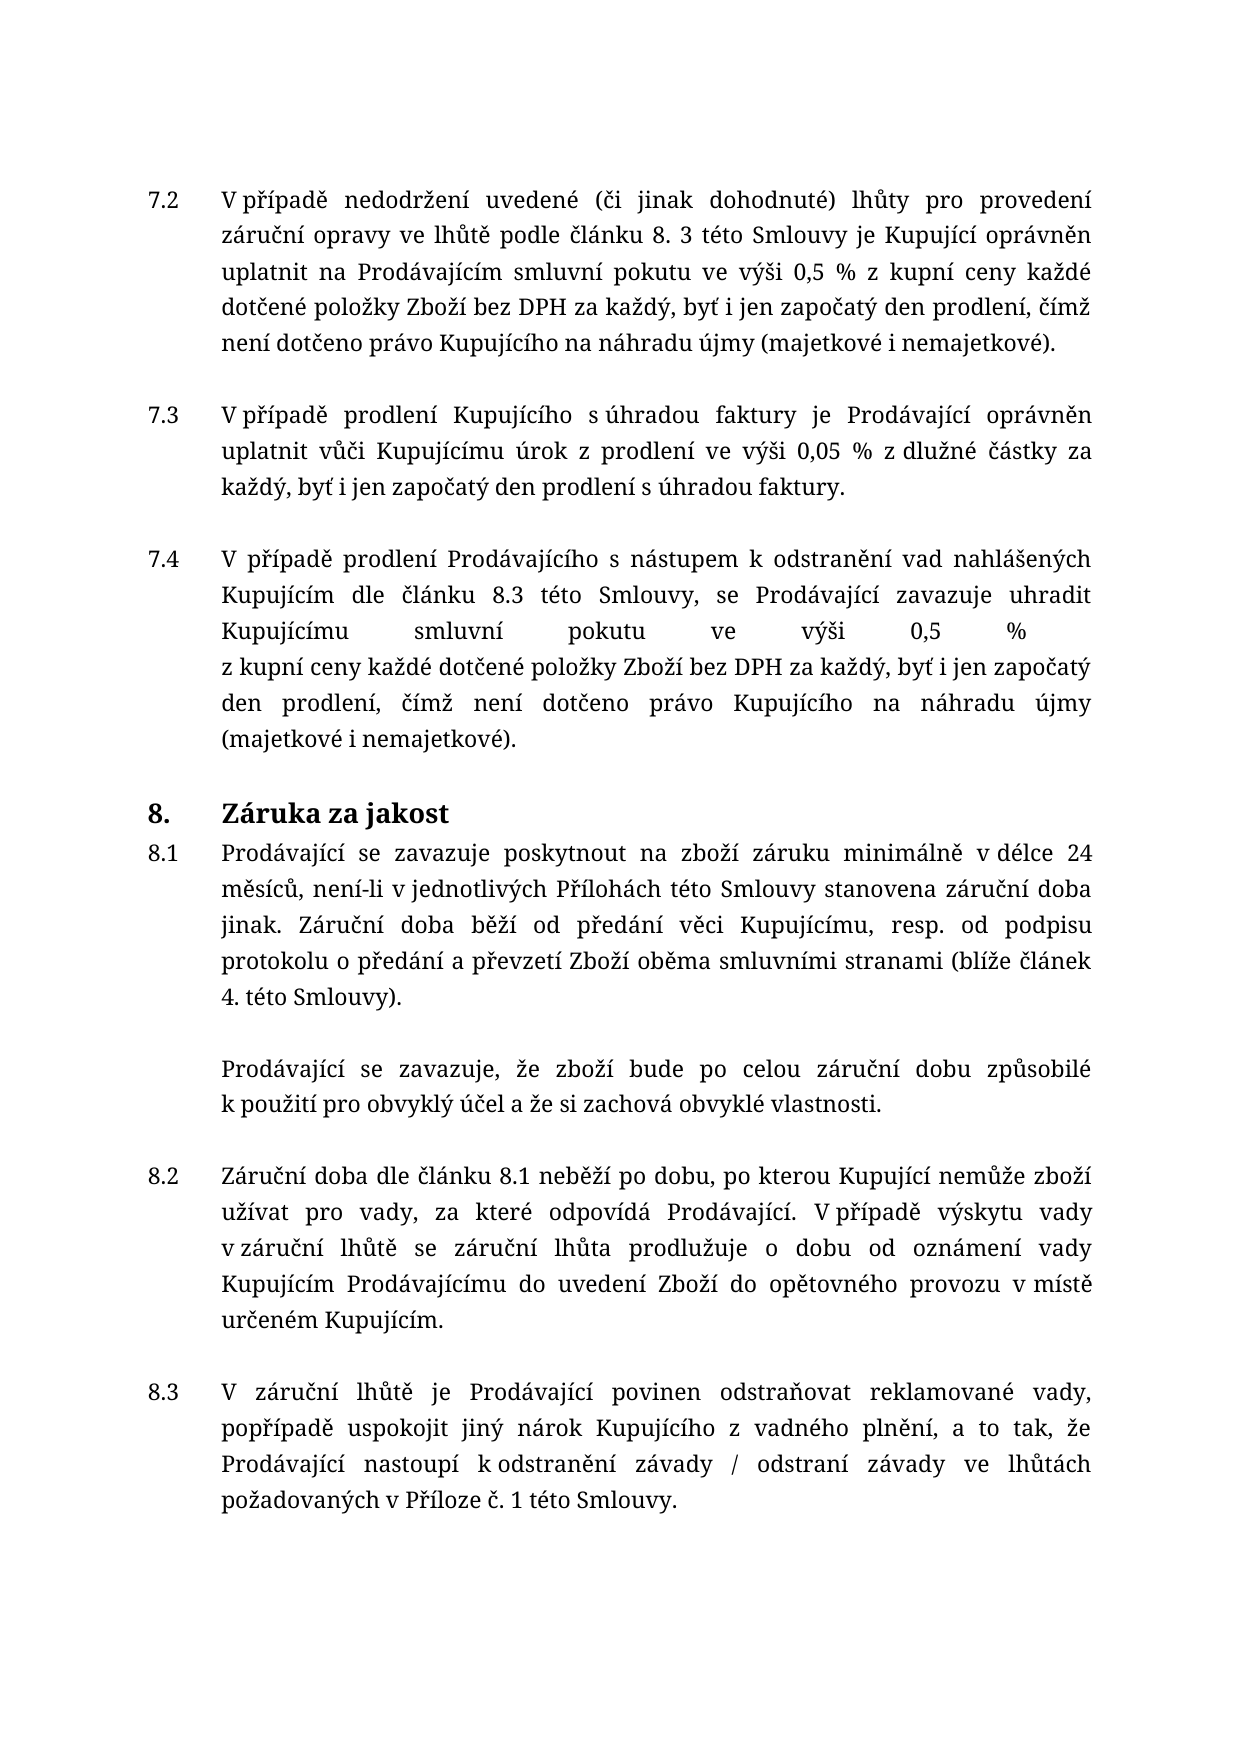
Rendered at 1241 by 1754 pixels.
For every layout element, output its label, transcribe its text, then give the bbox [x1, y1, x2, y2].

text 8.1 Prodávající se zavazuje poskytnout na zboží záruku minimálně v délce 24 měsíců, není-li v jednotlivých Přílohách této Smlouvy stanovena záruční doba jinak. Záruční doba běží od předání věci Kupujícímu, resp. od podpisu protokolu o předání a převzetí Zboží oběma smluvními stranami (blíže článek 4. této Smlouvy). [148, 837, 1093, 1012]
text 8.3 V záruční lhůtě je Prodávající povinen odstraňovat reklamované vady, popřípadě uspokojit jiný nárok Kupujícího z vadného plnění, a to tak, že Prodávající nastoupí k odstranění závady / odstraní závady ve lhůtách požadovaných v Příloze č. 1 této Smlouvy. [148, 1376, 1093, 1515]
text 7.4 V případě prodlení Prodávajícího s nástupem k odstranění vad nahlášených Kupujícím dle článku 8.3 této Smlouvy, se Prodávající zavazuje uhradit Kupujícímu smluvní pokutu ve výši 0,5 % z kupní ceny každé dotčené položky Zboží bez DPH za každý, byť i jen započatý den prodlení, čímž není dotčeno právo Kupujícího na náhradu újmy (majetkové i nemajetkové). [148, 543, 1093, 754]
text Prodávající se zavazuje, že zboží bude po celou záruční dobu způsobilé k použití pro obvyklý účel a že si zachová obvyklé vlastnosti. [221, 1052, 1093, 1120]
text 7.2 V případě nedodržení uvedené (či jinak dohodnuté) lhůty pro provedení záruční opravy ve lhůtě podle článku 8. 3 této Smlouvy je Kupující oprávněn uplatnit na Prodávajícím smluvní pokutu ve výši 0,5 % z kupní ceny každé dotčené položky Zboží bez DPH za každý, byť i jen započatý den prodlení, čímž není dotčeno právo Kupujícího na náhradu újmy (majetkové i nemajetkové). [148, 183, 1093, 358]
text 7.3 V případě prodlení Kupujícího s úhradou faktury je Prodávající oprávněn uplatnit vůči Kupujícímu úrok z prodlení ve výši 0,05 % z dlužné částky za každý, byť i jen započatý den prodlení s úhradou faktury. [148, 399, 1093, 502]
text 8. Záruka za jakost [148, 794, 1093, 831]
text 8.2 Záruční doba dle článku 8.1 neběží po dobu, po kterou Kupující nemůže zboží užívat pro vady, za které odpovídá Prodávající. V případě výskytu vady v záruční lhůtě se záruční lhůta prodlužuje o dobu od oznámení vady Kupujícím Prodávajícímu do uvedení Zboží do opětovného provozu v místě určeném Kupujícím. [148, 1160, 1093, 1335]
